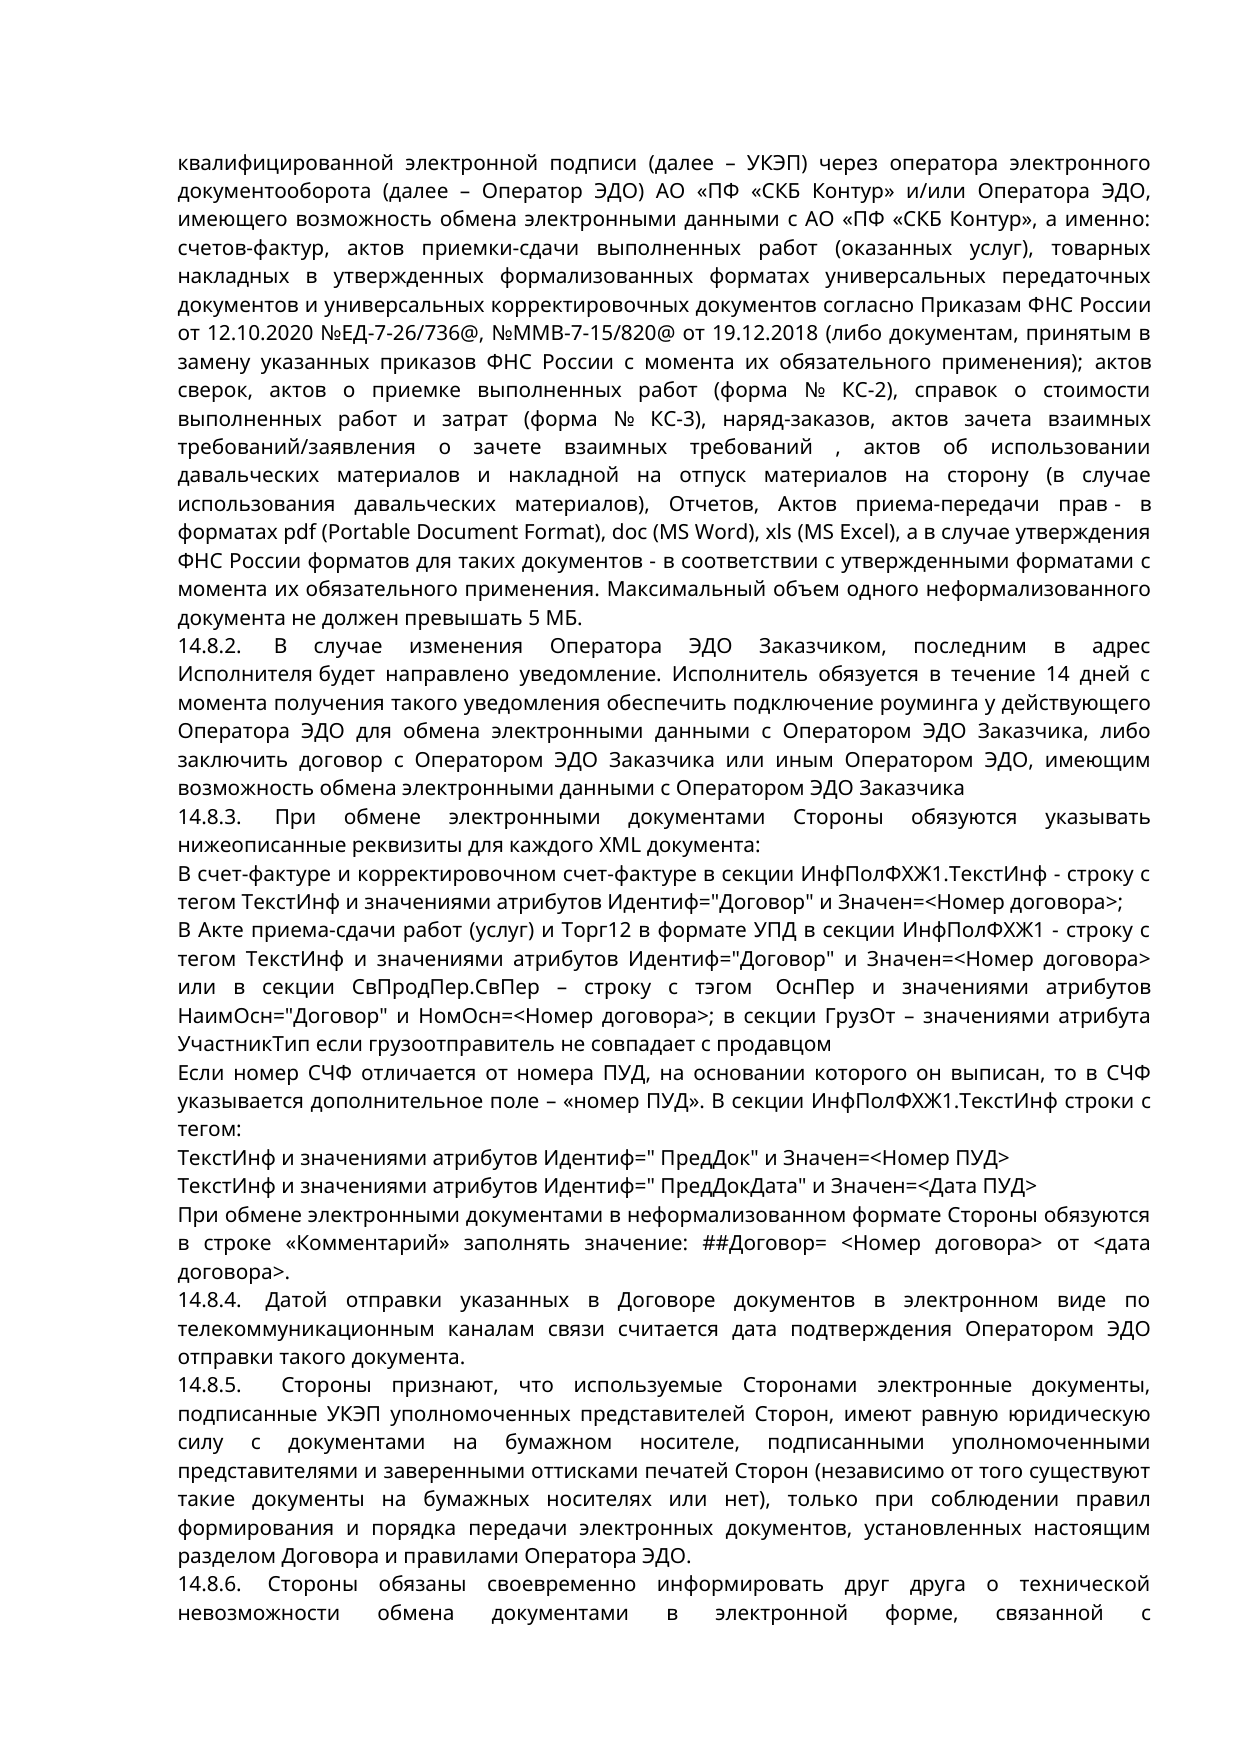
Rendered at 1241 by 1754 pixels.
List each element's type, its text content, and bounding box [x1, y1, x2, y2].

text В счет-фактуре и корректировочном счет-фактуре в секции ИнфПолФХЖ1.ТекстИнф - строку с тегом ТекстИнф и значениями атрибутов Идентиф="Договор" и Значен=<Номер договора>; [177, 859, 1152, 916]
text 14.8.2. В случае изменения Оператора ЭДО Заказчиком, последним в адрес Исполнителя будет направлено уведомление. Исполнитель обязуется в течение 14 дней с момента получения такого уведомления обеспечить подключение роуминга у действующего Оператора ЭДО для обмена электронными данными с Оператором ЭДО Заказчика, либо заключить договор с Оператором ЭДО Заказчика или иным Оператором ЭДО, имеющим возможность обмена электронными данными с Оператором ЭДО Заказчика [177, 631, 1152, 802]
text 14.8.5. Стороны признают, что используемые Сторонами электронные документы, подписанные УКЭП уполномоченных представителей Сторон, имеют равную юридическую силу с документами на бумажном носителе, подписанными уполномоченными представителями и заверенными оттисками печатей Сторон (независимо от того существуют такие документы на бумажных носителях или нет), только при соблюдении правил формирования и порядка передачи электронных документов, установленных настоящим разделом Договора и правилами Оператора ЭДО. [177, 1371, 1152, 1569]
text 14.8.4. Датой отправки указанных в Договоре документов в электронном виде по телекоммуникационным каналам связи считается дата подтверждения Оператором ЭДО отправки такого документа. [177, 1285, 1152, 1371]
text ТекстИнф и значениями атрибутов Идентиф=" ПредДокДата" и Значен=<Дата ПУД> [177, 1171, 1152, 1200]
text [177, 1569, 1152, 1626]
text 14.8.3. При обмене электронными документами Стороны обязуются указывать нижеописанные реквизиты для каждого XML документа: [177, 802, 1152, 859]
text Если номер СЧФ отличается от номера ПУД, на основании которого он выписан, то в СЧФ указывается дополнительное поле – «номер ПУД». В секции ИнфПолФХЖ1.ТекстИнф строки с тегом: [177, 1058, 1152, 1143]
text ТекстИнф и значениями атрибутов Идентиф=" ПредДок" и Значен=<Номер ПУД> [177, 1143, 1152, 1171]
text При обмене электронными документами в неформализованном формате Стороны обязуются в строке «Комментарий» заполнять значение: ##Договор= <Номер договора> от <дата договора>. [177, 1200, 1152, 1285]
text В Акте приема-сдачи работ (услуг) и Торг12 в формате УПД в секции ИнфПолФХЖ1 - строку с тегом ТекстИнф и значениями атрибутов Идентиф="Договор" и Значен=<Номер договора> или в секции СвПродПер.СвПер – строку с тэгом ОснПер и значениями атрибутов НаимОсн="Договор" и НомОсн=<Номер договора>; в секции ГрузОт – значениями атрибута УчастникТип если грузоотправитель не совпадает с продавцом [177, 916, 1152, 1058]
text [177, 148, 1152, 631]
